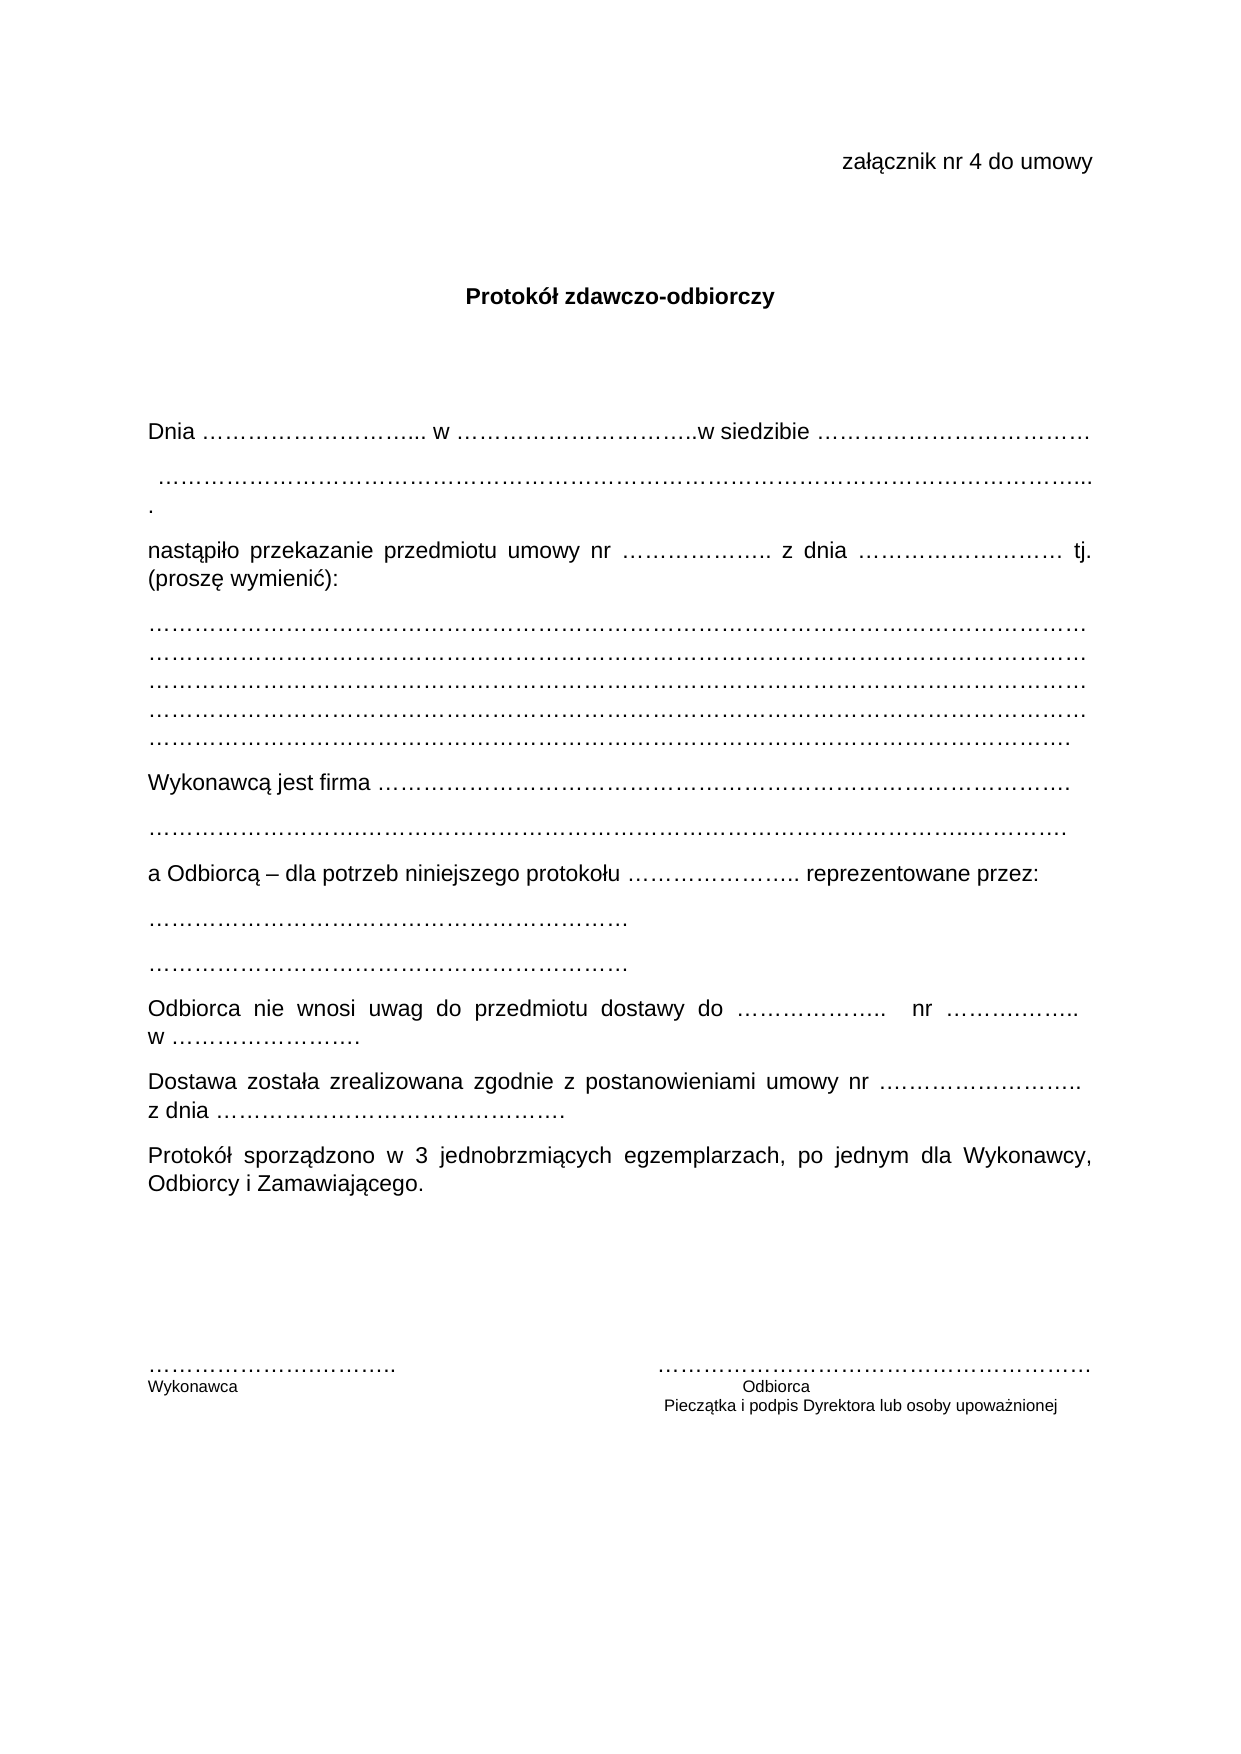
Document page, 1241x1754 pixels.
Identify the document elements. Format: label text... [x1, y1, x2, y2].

text ……………………….……………………………………………………………………..…………. [148, 814, 1093, 841]
text ……………………………………………………… [148, 904, 1093, 931]
text Odbiorca nie wnosi uwag do przedmiotu dostawy do ……………….. nr ……….…….. w ……………………. [148, 995, 1093, 1049]
text Protokół zdawczo-odbiorczy [148, 283, 1093, 309]
text Wykonawcą jest firma ………………………………………………………………………………. [148, 769, 1093, 796]
text nastąpiło przekazanie przedmiotu umowy nr ……………….. z dnia ……………………… tj. (proszę wymienić): [148, 537, 1093, 592]
text ………………….……….. ………………………………………………… [148, 1351, 1093, 1377]
text a Odbiorcą – dla potrzeb niniejszego protokołu ………………….. reprezentowane przez: [148, 859, 1093, 886]
text Protokół sporządzono w 3 jednobrzmiących egzemplarzach, po jednym dla Wykonawcy, Odbiorcy i Zamawiającego. [148, 1142, 1093, 1197]
text Wykonawca Odbiorca [148, 1377, 1093, 1396]
text ………………………………………………………………………………………………………….... [148, 463, 1093, 518]
text Pieczątka i podpis Dyrektora lub osoby upoważnionej [148, 1396, 1093, 1415]
text załącznik nr 4 do umowy [148, 148, 1093, 174]
text Dostawa została zrealizowana zgodnie z postanowieniami umowy nr .…………………….. z dnia ………………………………………. [148, 1068, 1093, 1123]
text ……………………………………………………… [148, 950, 1093, 976]
text ………………………………………………………………………………………………………………………………………………………………………………………………………………………………………………………………………………………………………………………………………………………………………………………………………………………………………………………………………………………………………………………………………………………………. [148, 610, 1093, 751]
text Dnia ………………………... w …………………………..w siedzibie ……………………………… [148, 418, 1093, 444]
